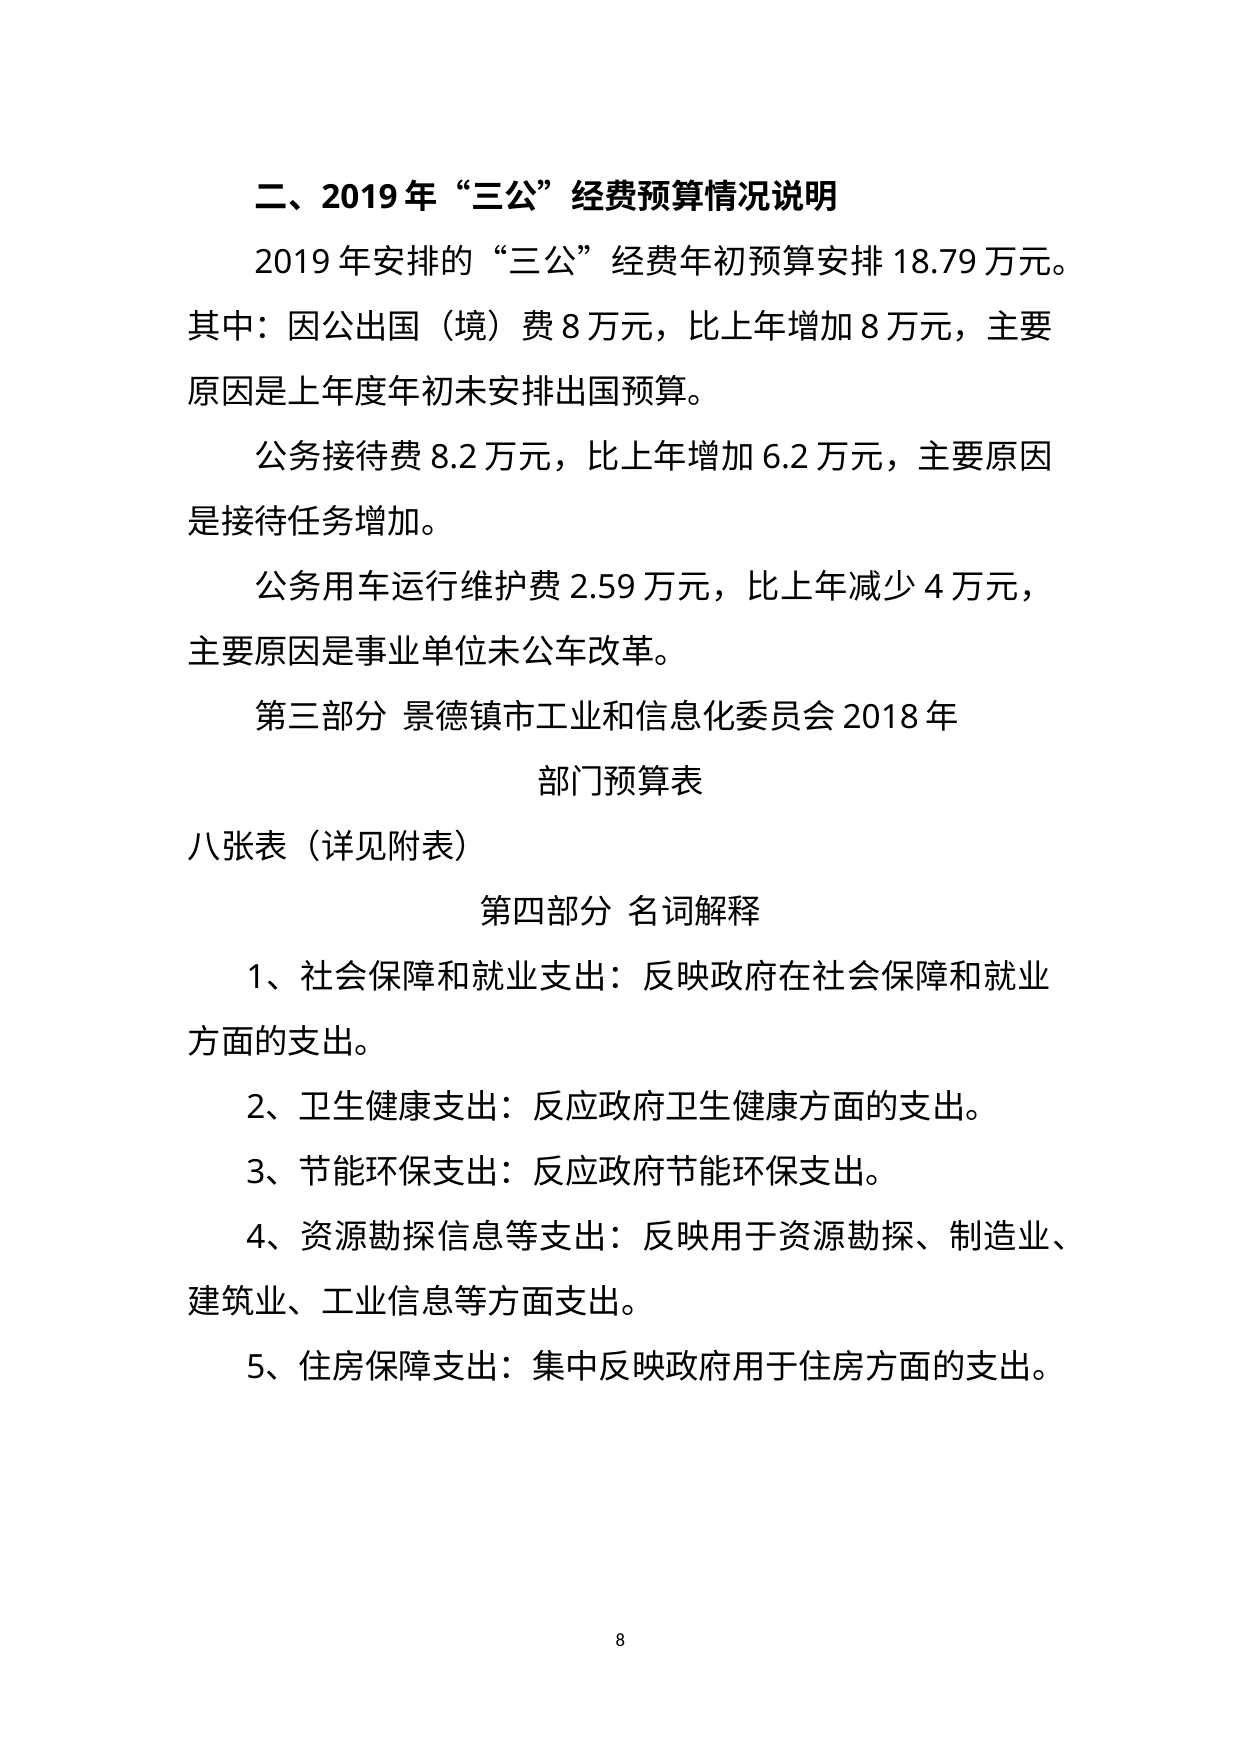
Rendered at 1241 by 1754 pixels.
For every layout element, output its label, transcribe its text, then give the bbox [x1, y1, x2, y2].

text 2019年安排的“三公”经费年初预算安排18.79万元。其中：因公出国（境）费8万元，比上年增加8万元，主要原因是上年度年初未安排出国预算。 [187, 227, 1053, 422]
text 第三部分 景德镇市工业和信息化委员会2018年 [187, 682, 1053, 747]
text 部门预算表 [187, 747, 1053, 812]
text 公务接待费8.2万元，比上年增加6.2万元，主要原因是接待任务增加。 [187, 422, 1053, 552]
text 八张表（详见附表） [187, 812, 1053, 877]
text 5、住房保障支出：集中反映政府用于住房方面的支出。 [187, 1332, 1053, 1397]
text 二、2019年“三公”经费预算情况说明 [187, 162, 1053, 227]
text 1、社会保障和就业支出：反映政府在社会保障和就业方面的支出。 [187, 942, 1053, 1072]
text 4、资源勘探信息等支出：反映用于资源勘探、制造业、建筑业、工业信息等方面支出。 [187, 1202, 1053, 1332]
text 2、卫生健康支出：反应政府卫生健康方面的支出。 [187, 1072, 1053, 1137]
text 3、节能环保支出：反应政府节能环保支出。 [187, 1137, 1053, 1202]
text 公务用车运行维护费2.59万元，比上年减少4万元，主要原因是事业单位未公车改革。 [187, 552, 1053, 682]
text 第四部分 名词解释 [187, 877, 1053, 942]
